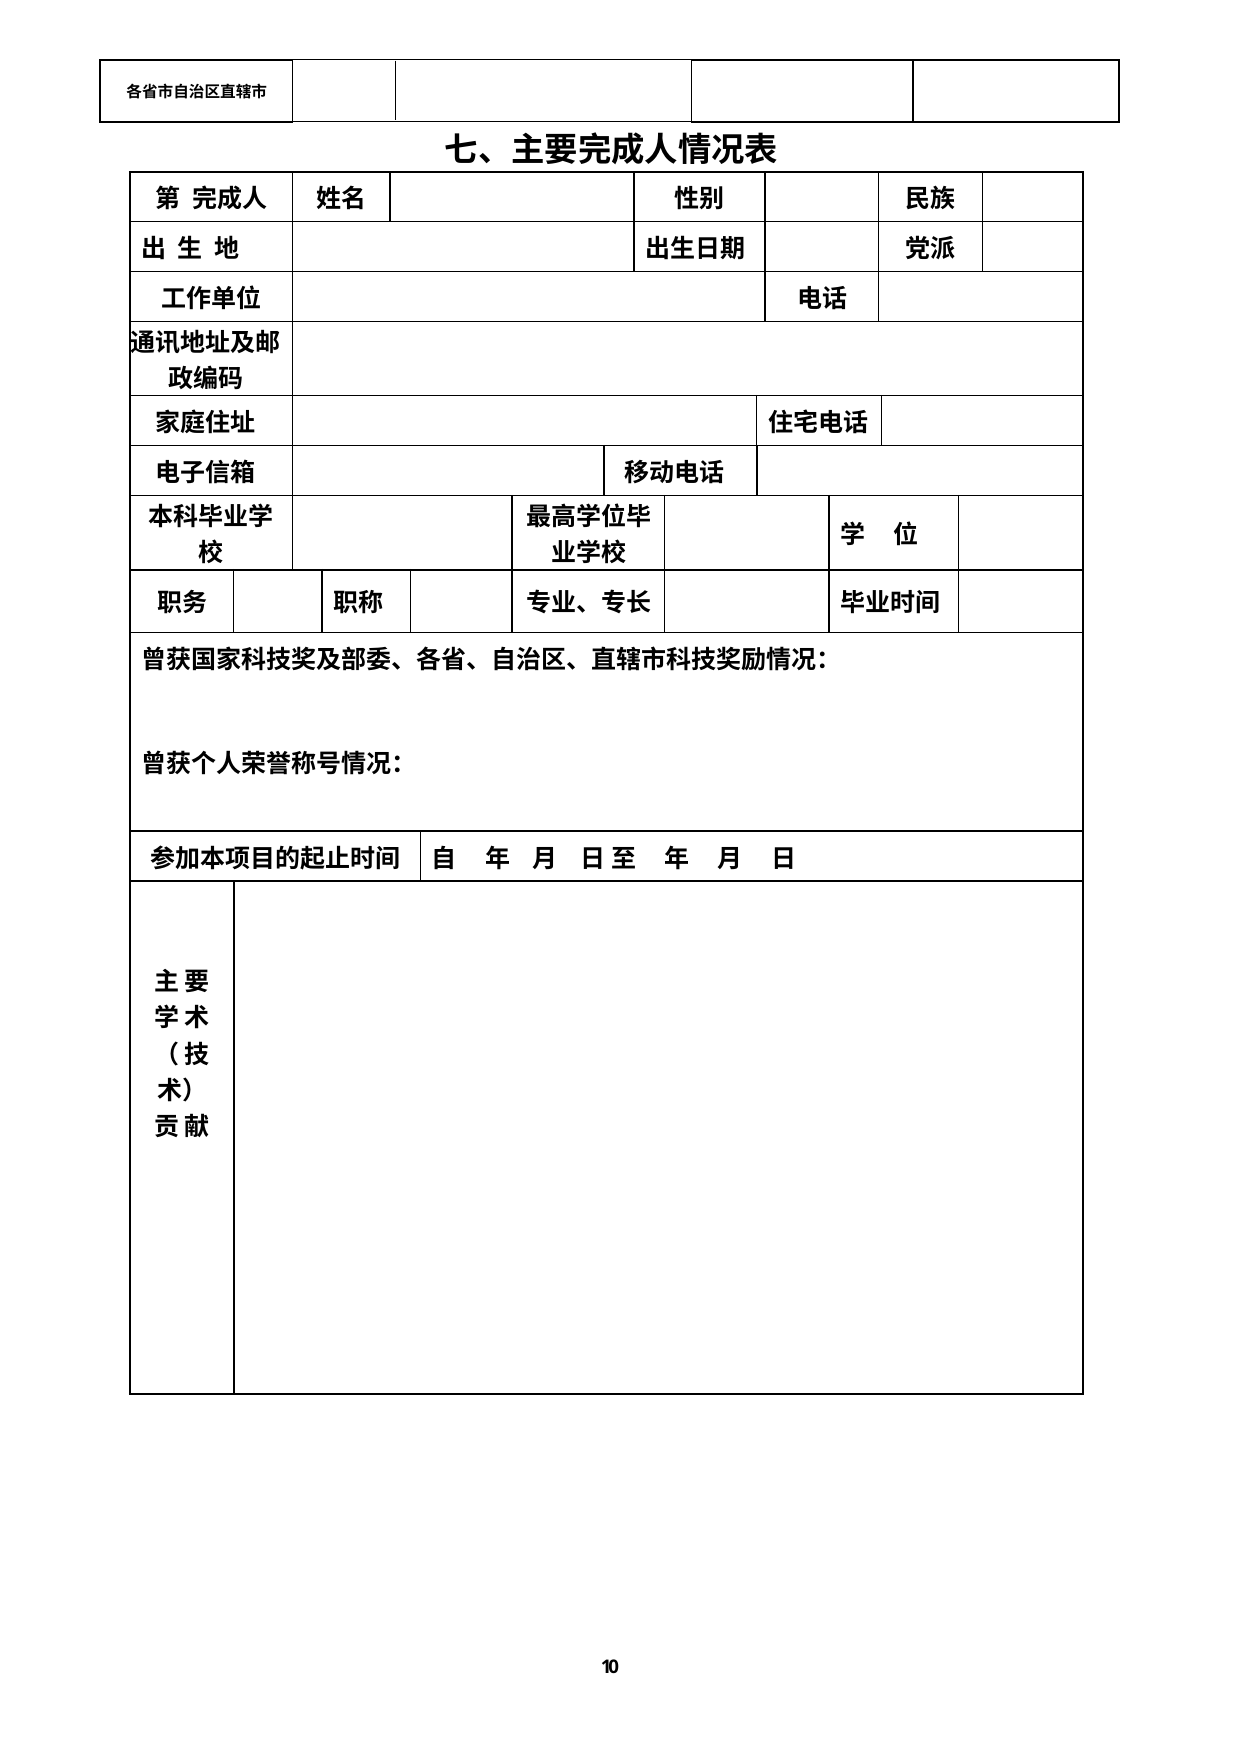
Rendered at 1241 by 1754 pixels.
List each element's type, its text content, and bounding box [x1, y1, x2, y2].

table_header [766, 173, 878, 221]
table_cell [293, 60, 396, 121]
table_cell [665, 496, 828, 569]
table_cell [665, 571, 828, 631]
table_cell 曾获国家科技奖及部委、各省、自治区、直辖市科技奖励情况： 曾获个人荣誉称号情况： [131, 633, 1082, 830]
table_cell [293, 496, 511, 569]
table_cell 职称 [323, 571, 410, 631]
table_cell [293, 396, 756, 445]
table_cell [758, 446, 1082, 495]
table_cell 电子信箱 [131, 446, 292, 495]
table_cell [396, 60, 691, 121]
table_header 姓名 [293, 173, 389, 221]
text 七、主要完成人情况表 [130, 122, 1092, 171]
table_cell 移动电话 [605, 446, 756, 495]
table_cell 家庭住址 [131, 396, 292, 445]
table_cell 出生日期 [635, 222, 764, 271]
table_cell 出 生 地 [131, 222, 292, 271]
table_cell [959, 496, 1082, 569]
table_cell [411, 571, 511, 631]
table_cell 学 位 [830, 496, 958, 569]
table_cell [234, 571, 321, 631]
table_header 民族 [879, 173, 982, 221]
table_cell 通讯地址及邮政编码 [131, 322, 292, 395]
table_cell [293, 222, 633, 271]
table_header 第 完成人 [131, 173, 292, 221]
table_cell 专业、专长 [513, 571, 664, 631]
table_cell [293, 446, 603, 495]
table_cell [983, 222, 1082, 271]
table_cell 参加本项目的起止时间 [131, 832, 420, 880]
table_cell 毕业时间 [830, 571, 958, 631]
table_cell [959, 571, 1082, 631]
table_cell 自 年 月 日 至 年 月 日 [421, 832, 1082, 880]
table_cell [293, 272, 764, 321]
table_cell 职务 [131, 571, 233, 631]
table_cell [879, 272, 1082, 321]
table_cell 住宅电话 [757, 396, 881, 445]
table_cell 本科毕业学校 [131, 496, 292, 569]
table_header [983, 173, 1082, 221]
table_cell [914, 61, 1118, 121]
table_cell [235, 882, 1082, 1393]
table_header 性别 [635, 173, 764, 221]
table_header [391, 173, 633, 221]
table_cell 最高学位毕业学校 [513, 496, 664, 569]
table_cell 电话 [766, 272, 878, 321]
table_cell 主 要 学 术（ 技 术）贡 献 [131, 882, 233, 1393]
table_cell 各省市自治区直辖市 [101, 61, 292, 121]
table_cell [766, 222, 878, 271]
table_cell [692, 61, 912, 121]
table_cell [293, 322, 1082, 395]
table_cell 工作单位 [131, 272, 292, 321]
table_cell [882, 396, 1082, 445]
table_cell 党派 [879, 222, 982, 271]
